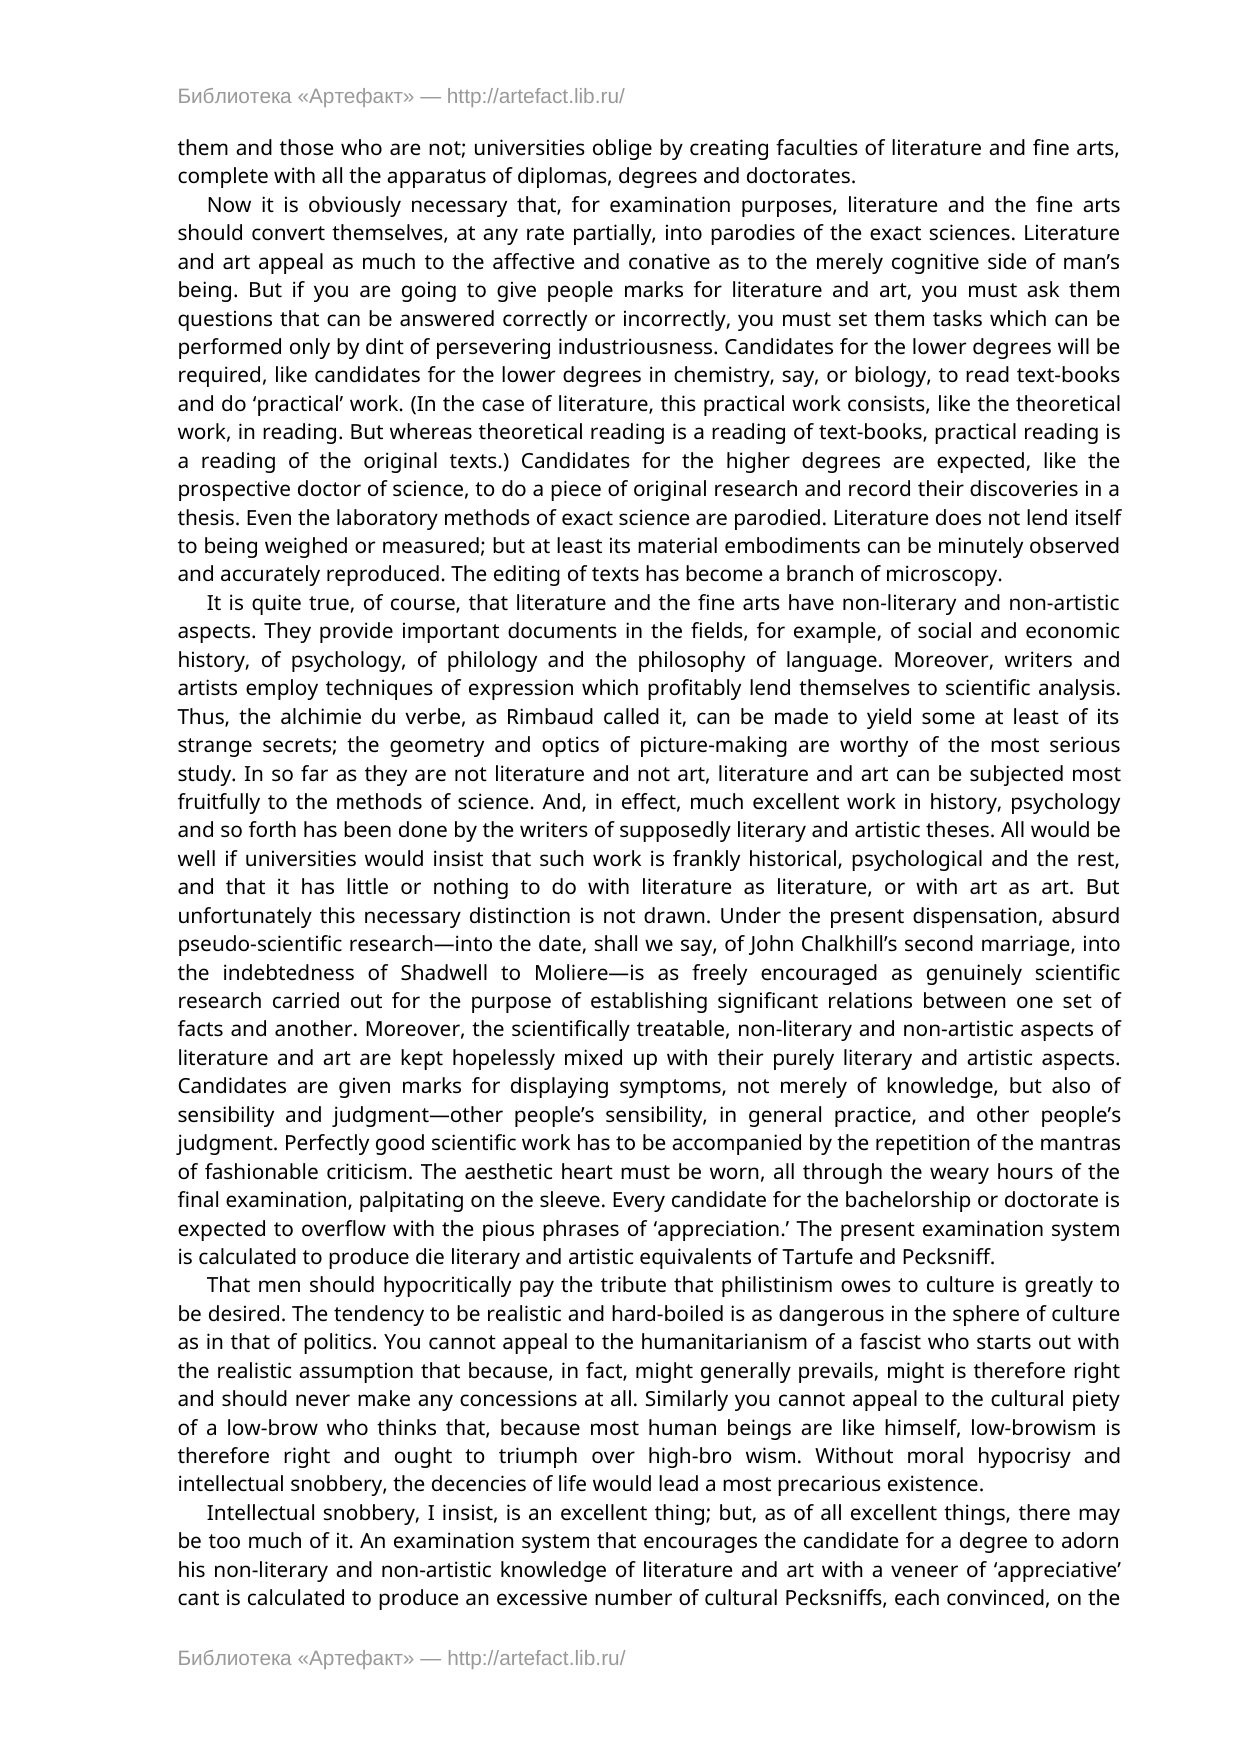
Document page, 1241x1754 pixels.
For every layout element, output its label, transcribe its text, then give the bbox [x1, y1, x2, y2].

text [177, 133, 1122, 190]
text It is quite true, of course, that literature and the fine arts have non-literary and non-artistic aspects. They provide important documents in the fields, for example, of social and economic history, of psychology, of philology and the philosophy of language. Moreover, writers and artists employ techniques of expression which profitably lend themselves to scientific analysis. Thus, the alchimie du verbe, as Rimbaud called it, can be made to yield some at least of its strange secrets; the geometry and optics of picture-making are worthy of the most serious study. In so far as they are not literature and not art, literature and art can be subjected most fruitfully to the methods of science. And, in effect, much excellent work in history, psychology and so forth has been done by the writers of supposedly literary and artistic theses. All would be well if universities would insist that such work is frankly historical, psychological and the rest, and that it has little or nothing to do with literature as literature, or with art as art. But unfortunately this necessary distinction is not drawn. Under the present dispensation, absurd pseudo-scientific research—into the date, shall we say, of John Chalkhill’s second marriage, into the indebtedness of Shadwell to Moliere—is as freely encouraged as genuinely scientific research carried out for the purpose of establishing significant relations between one set of facts and another. Moreover, the scientifically treatable, non-literary and non-artistic aspects of literature and art are kept hopelessly mixed up with their purely literary and artistic aspects. Candidates are given marks for displaying symptoms, not merely of knowledge, but also of sensibility and judgment—other people’s sensibility, in general practice, and other people’s judgment. Perfectly good scientific work has to be accompanied by the repetition of the mantras of fashionable criticism. The aesthetic heart must be worn, all through the weary hours of the final examination, palpitating on the sleeve. Every candidate for the bachelorship or doctorate is expected to overflow with the pious phrases of ‘appreciation.’ The present examination system is calculated to produce die literary and artistic equivalents of Tartufe and Pecksniff. [177, 588, 1122, 1271]
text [177, 1498, 1122, 1612]
text Now it is obviously necessary that, for examination purposes, literature and the fine arts should convert themselves, at any rate partially, into parodies of the exact sciences. Literature and art appeal as much to the affective and conative as to the merely cognitive side of man’s being. But if you are going to give people marks for literature and art, you must ask them questions that can be answered correctly or incorrectly, you must set them tasks which can be performed only by dint of persevering industriousness. Candidates for the lower degrees will be required, like candidates for the lower degrees in chemistry, say, or biology, to read text-books and do ‘practical’ work. (In the case of literature, this practical work consists, like the theoretical work, in reading. But whereas theoretical reading is a reading of text-books, practical reading is a reading of the original texts.) Candidates for the higher degrees are expected, like the prospective doctor of science, to do a piece of original research and record their discoveries in a thesis. Even the laboratory methods of exact science are parodied. Literature does not lend itself to being weighed or measured; but at least its material embodiments can be minutely observed and accurately reproduced. The editing of texts has become a branch of microscopy. [177, 190, 1122, 588]
text That men should hypocritically pay the tribute that philistinism owes to culture is greatly to be desired. The tendency to be realistic and hard-boiled is as dangerous in the sphere of culture as in that of politics. You cannot appeal to the humanitarianism of a fascist who starts out with the realistic assumption that because, in fact, might generally prevails, might is therefore right and should never make any concessions at all. Similarly you cannot appeal to the cultural piety of a low-brow who thinks that, because most human beings are like himself, low-browism is therefore right and ought to triumph over high-bro wism. Without moral hypocrisy and intellectual snobbery, the decencies of life would lead a most precarious existence. [177, 1271, 1122, 1498]
